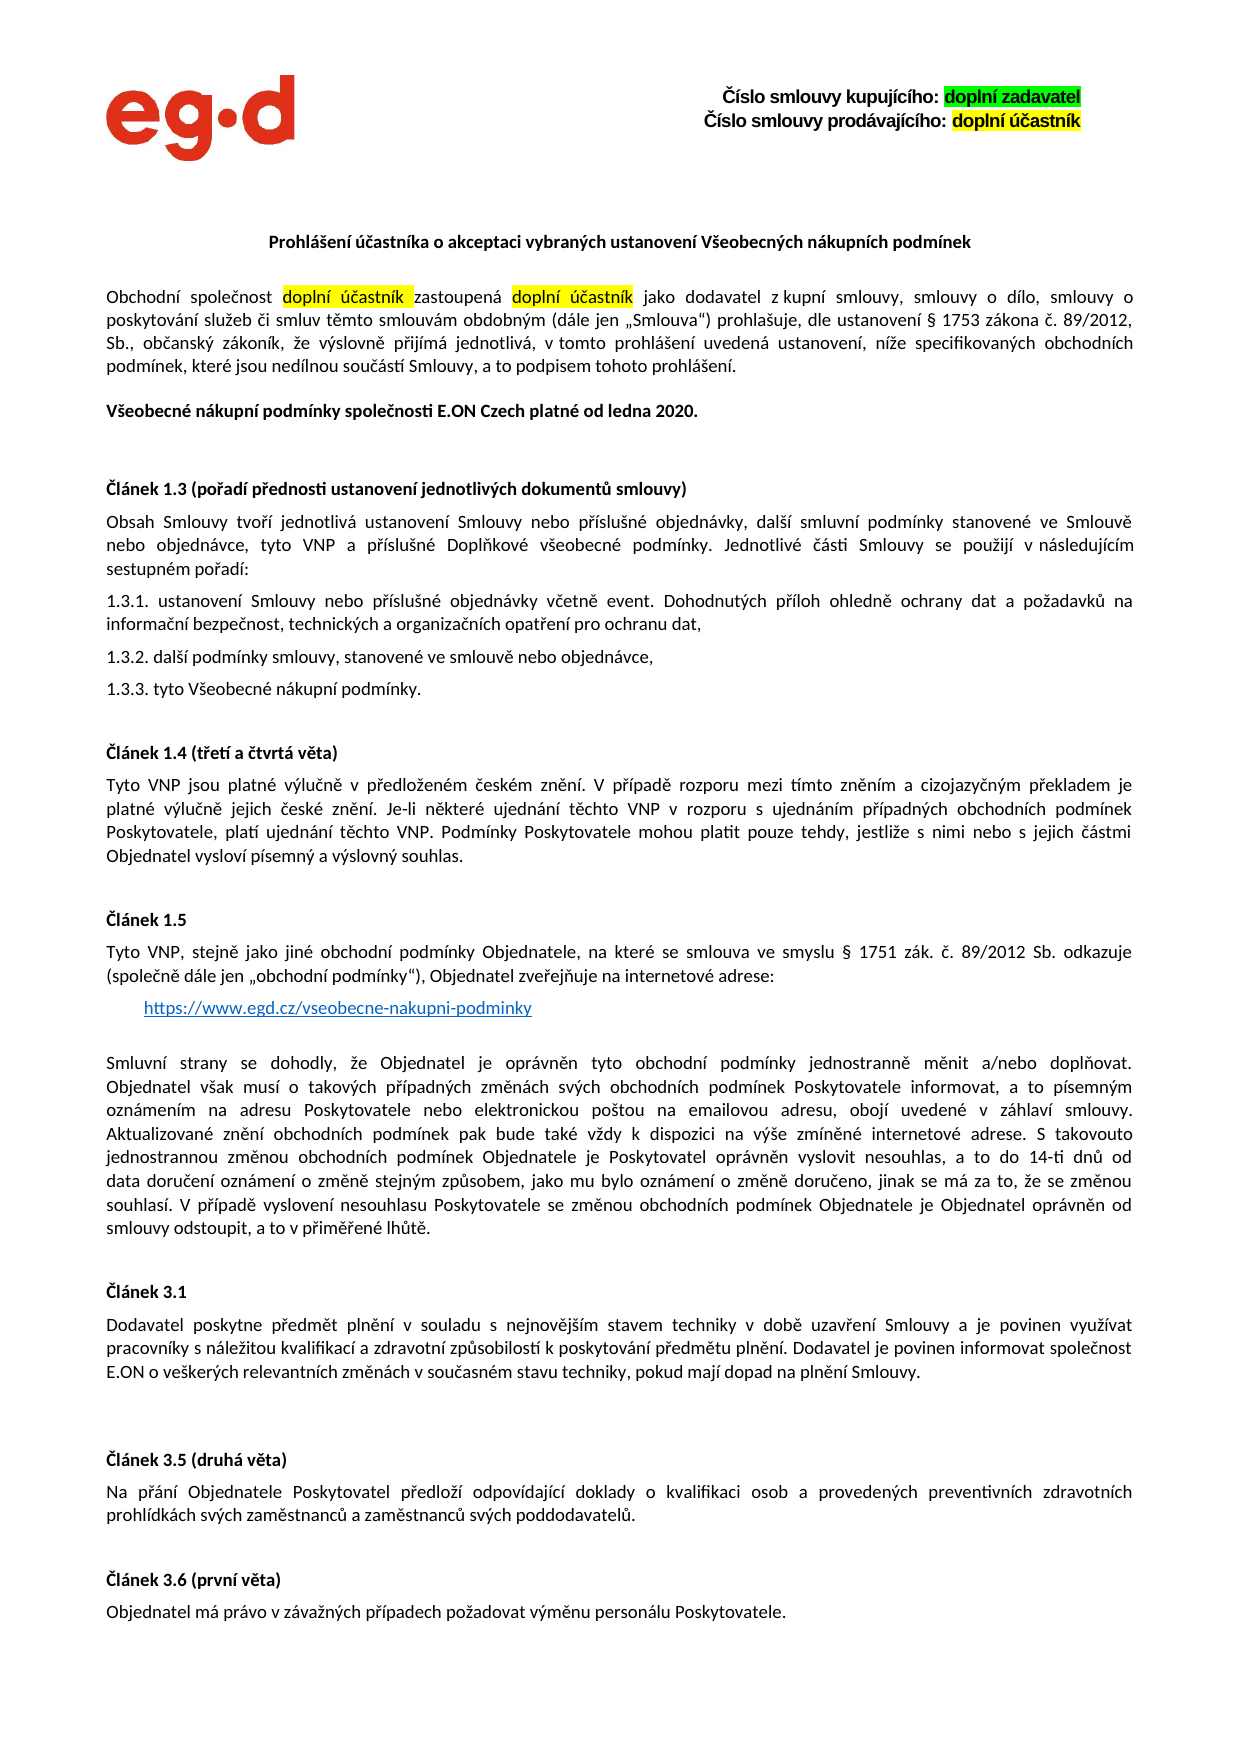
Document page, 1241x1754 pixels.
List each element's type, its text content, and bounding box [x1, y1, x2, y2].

text Článek 1.4 (třetí a čtvrtá věta) [106, 741, 1134, 764]
text Objednatel má právo v závažných případech požadovat výměnu personálu Poskytovatele. [106, 1600, 1134, 1623]
text Obchodní společnost doplní účastník zastoupená doplní účastník jako dodavatel z kupní smlouvy, smlouvy o dílo, smlouvy o poskytování služeb či smluv těmto smlouvám obdobným (dále jen „Smlouva“) prohlašuje, dle ustanovení § 1753 zákona č. 89/2012, Sb., občanský zákoník, že výslovně přijímá jednotlivá, v tomto prohlášení uvedená ustanovení, níže specifikovaných obchodních podmínek, které jsou nedílnou součástí Smlouvy, a to podpisem tohoto prohlášení. [106, 285, 1134, 377]
text Článek 3.1 [106, 1281, 1134, 1304]
picture [106, 75, 295, 161]
text Článek 3.6 (první věta) [106, 1568, 1134, 1591]
text Smluvní strany se dohodly, že Objednatel je oprávněn tyto obchodní podmínky jednostranně měnit a/nebo doplňovat. Objednatel však musí o takových případných změnách svých obchodních podmínek Poskytovatele informovat, a to písemným oznámením na adresu Poskytovatele nebo elektronickou poštou na emailovou adresu, obojí uvedené v záhlaví smlouvy. Aktualizované znění obchodních podmínek pak bude také vždy k dispozici na výše zmíněné internetové adrese. S takovouto jednostrannou změnou obchodních podmínek Objednatele je Poskytovatel oprávněn vyslovit nesouhlas, a to do 14-ti dnů od data doručení oznámení o změně stejným způsobem, jako mu bylo oznámení o změně doručeno, jinak se má za to, že se změnou souhlasí. V případě vyslovení nesouhlasu Poskytovatele se změnou obchodních podmínek Objednatele je Objednatel oprávněn od smlouvy odstoupit, a to v přiměřené lhůtě. [106, 1052, 1134, 1239]
text Na přání Objednatele Poskytovatel předloží odpovídající doklady o kvalifikaci osob a provedených preventivních zdravotních prohlídkách svých zaměstnanců a zaměstnanců svých poddodavatelů. [106, 1480, 1134, 1527]
text Obsah Smlouvy tvoří jednotlivá ustanovení Smlouvy nebo příslušné objednávky, další smluvní podmínky stanovené ve Smlouvě nebo objednávce, tyto VNP a příslušné Doplňkové všeobecné podmínky. Jednotlivé části Smlouvy se použijí v následujícím sestupném pořadí: [106, 510, 1134, 580]
text 1.3.3. tyto Všeobecné nákupní podmínky. [106, 677, 1134, 700]
text Prohlášení účastníka o akceptaci vybraných ustanovení Všeobecných nákupních podmínek [106, 230, 1134, 253]
text Článek 1.5 [106, 908, 1134, 931]
text Dodavatel poskytne předmět plnění v souladu s nejnovějším stavem techniky v době uzavření Smlouvy a je povinen využívat pracovníky s náležitou kvalifikací a zdravotní způsobilostí k poskytování předmětu plnění. Dodavatel je povinen informovat společnost E.ON o veškerých relevantních změnách v současném stavu techniky, pokud mají dopad na plnění Smlouvy. [106, 1313, 1134, 1383]
text https://www.egd.cz/vseobecne-nakupni-podminky [144, 996, 1134, 1019]
text Článek 1.3 (pořadí přednosti ustanovení jednotlivých dokumentů smlouvy) [106, 478, 1134, 501]
text Tyto VNP, stejně jako jiné obchodní podmínky Objednatele, na které se smlouva ve smyslu § 1751 zák. č. 89/2012 Sb. odkazuje (společně dále jen „obchodní podmínky“), Objednatel zveřejňuje na internetové adrese: [106, 941, 1134, 987]
text Tyto VNP jsou platné výlučně v předloženém českém znění. V případě rozporu mezi tímto zněním a cizojazyčným překladem je platné výlučně jejich české znění. Je-li některé ujednání těchto VNP v rozporu s ujednáním případných obchodních podmínek Poskytovatele, platí ujednání těchto VNP. Podmínky Poskytovatele mohou platit pouze tehdy, jestliže s nimi nebo s jejich částmi Objednatel vysloví písemný a výslovný souhlas. [106, 773, 1134, 867]
text 1.3.2. další podmínky smlouvy, stanovené ve smlouvě nebo objednávce, [106, 645, 1134, 668]
text Článek 3.5 (druhá věta) [106, 1424, 1134, 1471]
text 1.3.1. ustanovení Smlouvy nebo příslušné objednávky včetně event. Dohodnutých příloh ohledně ochrany dat a požadavků na informační bezpečnost, technických a organizačních opatření pro ochranu dat, [106, 589, 1134, 636]
text Všeobecné nákupní podmínky společnosti E.ON Czech platné od ledna 2020. [106, 399, 1134, 422]
